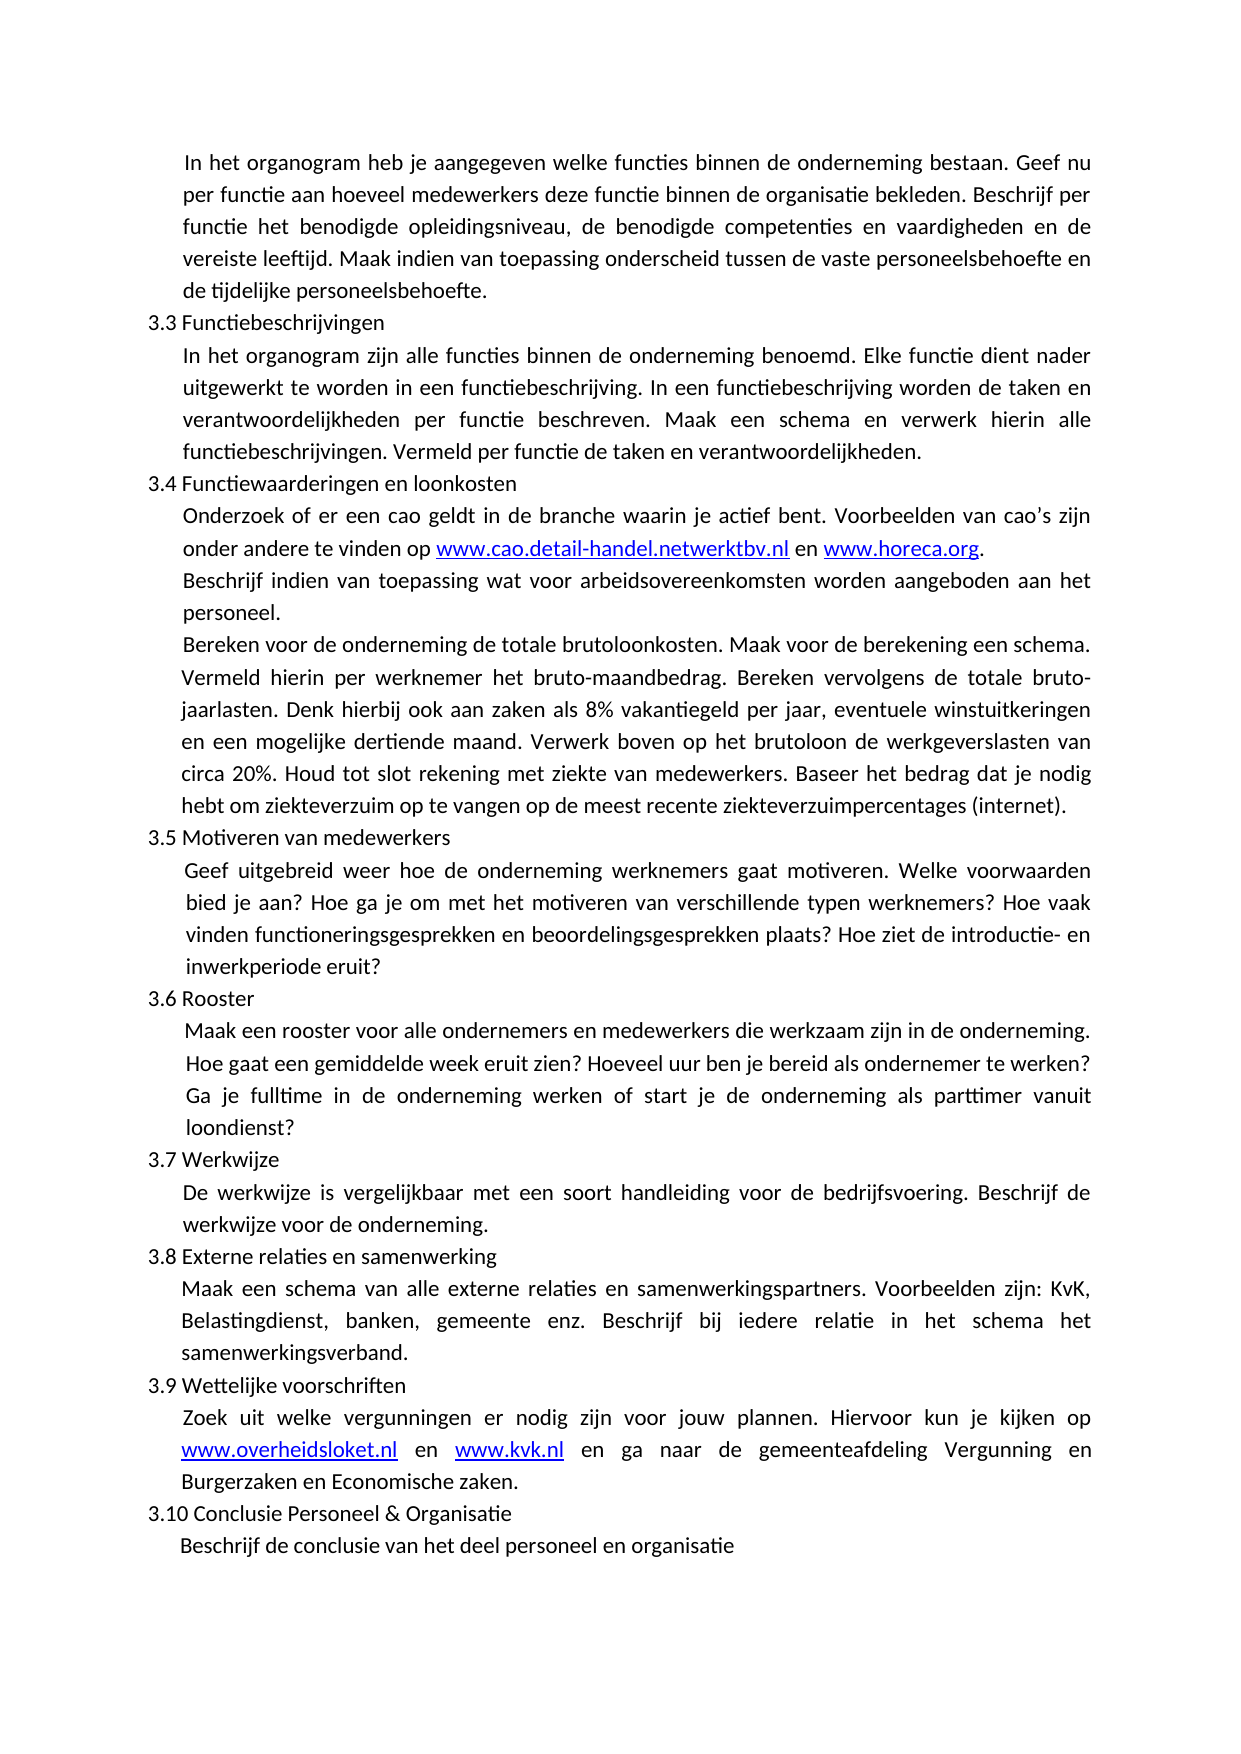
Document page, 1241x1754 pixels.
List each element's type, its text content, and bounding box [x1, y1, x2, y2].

text 3.7 Werkwijze [148, 1145, 1093, 1173]
text De werkwijze is vergelijkbaar met een soort handleiding voor de bedrijfsvoering. Beschrijf de werkwijze voor de onderneming. [183, 1178, 1093, 1238]
text In het organogram heb je aangegeven welke functies binnen de onderneming bestaan. Geef nu per functie aan hoeveel medewerkers deze functie binnen de organisatie bekleden. Beschrijf per functie het benodigde opleidingsniveau, de benodigde competenties en vaardigheden en de vereiste leeftijd. Maak indien van toepassing onderscheid tussen de vaste personeelsbehoefte en de tijdelijke personeelsbehoefte. [183, 148, 1093, 304]
text Maak een schema van alle externe relaties en samenwerkingspartners. Voorbeelden zijn: KvK, Belastingdienst, banken, gemeente enz. Beschrijf bij iedere relatie in het schema het samenwerkingsverband. [181, 1274, 1093, 1367]
text 3.6 Rooster [148, 984, 1093, 1012]
text 3.10 Conclusie Personeel & Organisatie [148, 1499, 1093, 1527]
text Beschrijf de conclusie van het deel personeel en organisatie [148, 1532, 1093, 1560]
text 3.8 Externe relaties en samenwerking [148, 1242, 1093, 1270]
text 3.9 Wettelijke voorschriften [148, 1371, 1093, 1399]
text Onderzoek of er een cao geldt in de branche waarin je actief bent. Voorbeelden van cao’s zijn onder andere te vinden op www.cao.detail-handel.netwerktbv.nl en www.horeca.org. [183, 502, 1093, 562]
text 3.4 Functiewaarderingen en loonkosten [148, 469, 1093, 497]
text Zoek uit welke vergunningen er nodig zijn voor jouw plannen. Hiervoor kun je kijken op www.overheidsloket.nl en www.kvk.nl en ga naar de gemeenteafdeling Vergunning en Burgerzaken en Economische zaken. [181, 1403, 1093, 1495]
text Beschrijf indien van toepassing wat voor arbeidsovereenkomsten worden aangeboden aan het personeel. [183, 566, 1093, 626]
text 3.3 Functiebeschrijvingen [148, 308, 1093, 337]
text In het organogram zijn alle functies binnen de onderneming benoemd. Elke functie dient nader uitgewerkt te worden in een functiebeschrijving. In een functiebeschrijving worden de taken en verantwoordelijkheden per functie beschreven. Maak een schema en verwerk hierin alle functiebeschrijvingen. Vermeld per functie de taken en verantwoordelijkheden. [183, 341, 1093, 465]
text Geef uitgebreid weer hoe de onderneming werknemers gaat motiveren. Welke voorwaarden bied je aan? Hoe ga je om met het motiveren van verschillende typen werknemers? Hoe vaak vinden functioneringsgesprekken en beoordelingsgesprekken plaats? Hoe ziet de introductie- en inwerkperiode eruit? [184, 856, 1093, 980]
text Bereken voor de onderneming de totale brutoloonkosten. Maak voor de berekening een schema. Vermeld hierin per werknemer het bruto-maandbedrag. Bereken vervolgens de totale bruto-jaarlasten. Denk hierbij ook aan zaken als 8% vakantiegeld per jaar, eventuele winstuitkeringen en een mogelijke dertiende maand. Verwerk boven op het brutoloon de werkgeverslasten van circa 20%. Houd tot slot rekening met ziekte van medewerkers. Baseer het bedrag dat je nodig hebt om ziekteverzuim op te vangen op de meest recente ziekteverzuimpercentages (internet). [181, 630, 1093, 819]
text Maak een rooster voor alle ondernemers en medewerkers die werkzaam zijn in de onderneming. Hoe gaat een gemiddelde week eruit zien? Hoeveel uur ben je bereid als ondernemer te werken? Ga je fulltime in de onderneming werken of start je de onderneming als parttimer vanuit loondienst? [184, 1017, 1093, 1141]
text 3.5 Motiveren van medewerkers [148, 823, 1093, 852]
